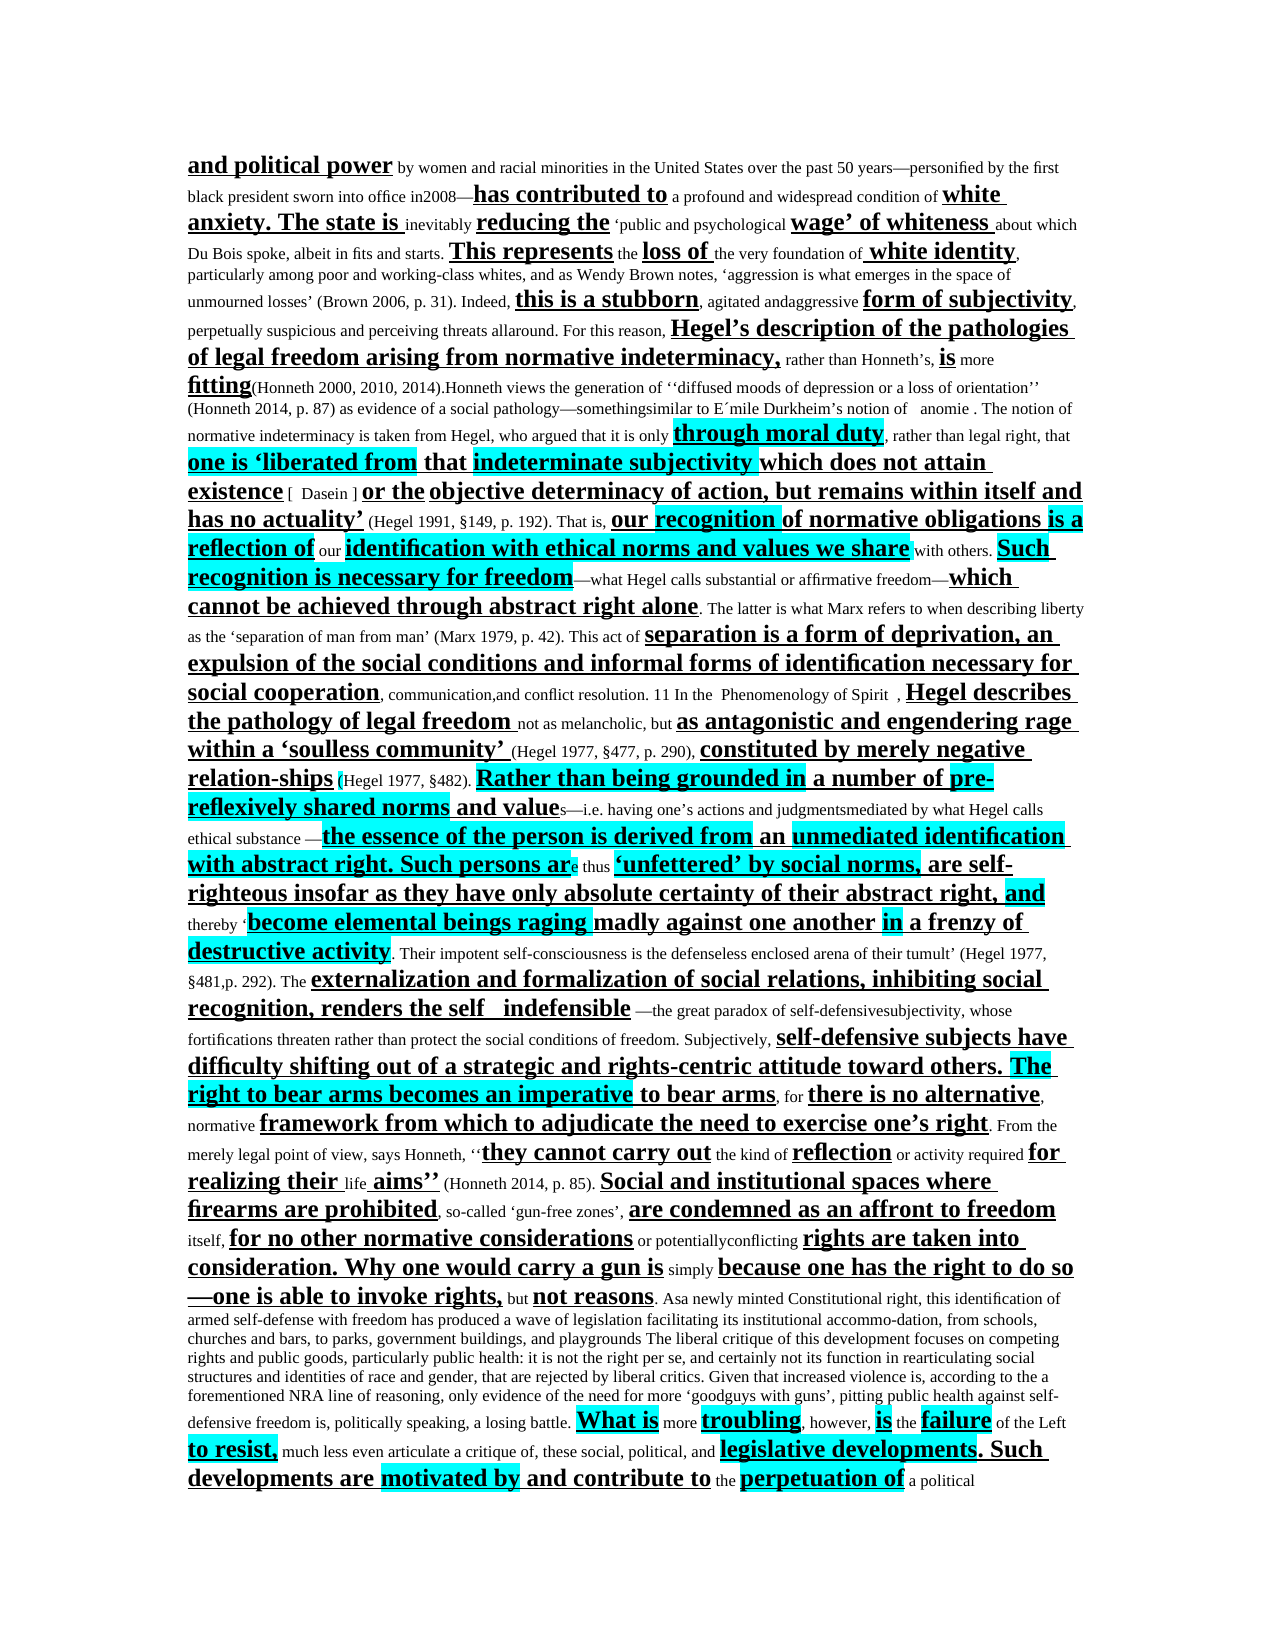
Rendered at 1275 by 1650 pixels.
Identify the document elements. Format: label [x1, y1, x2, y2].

text [187, 150, 1087, 1492]
